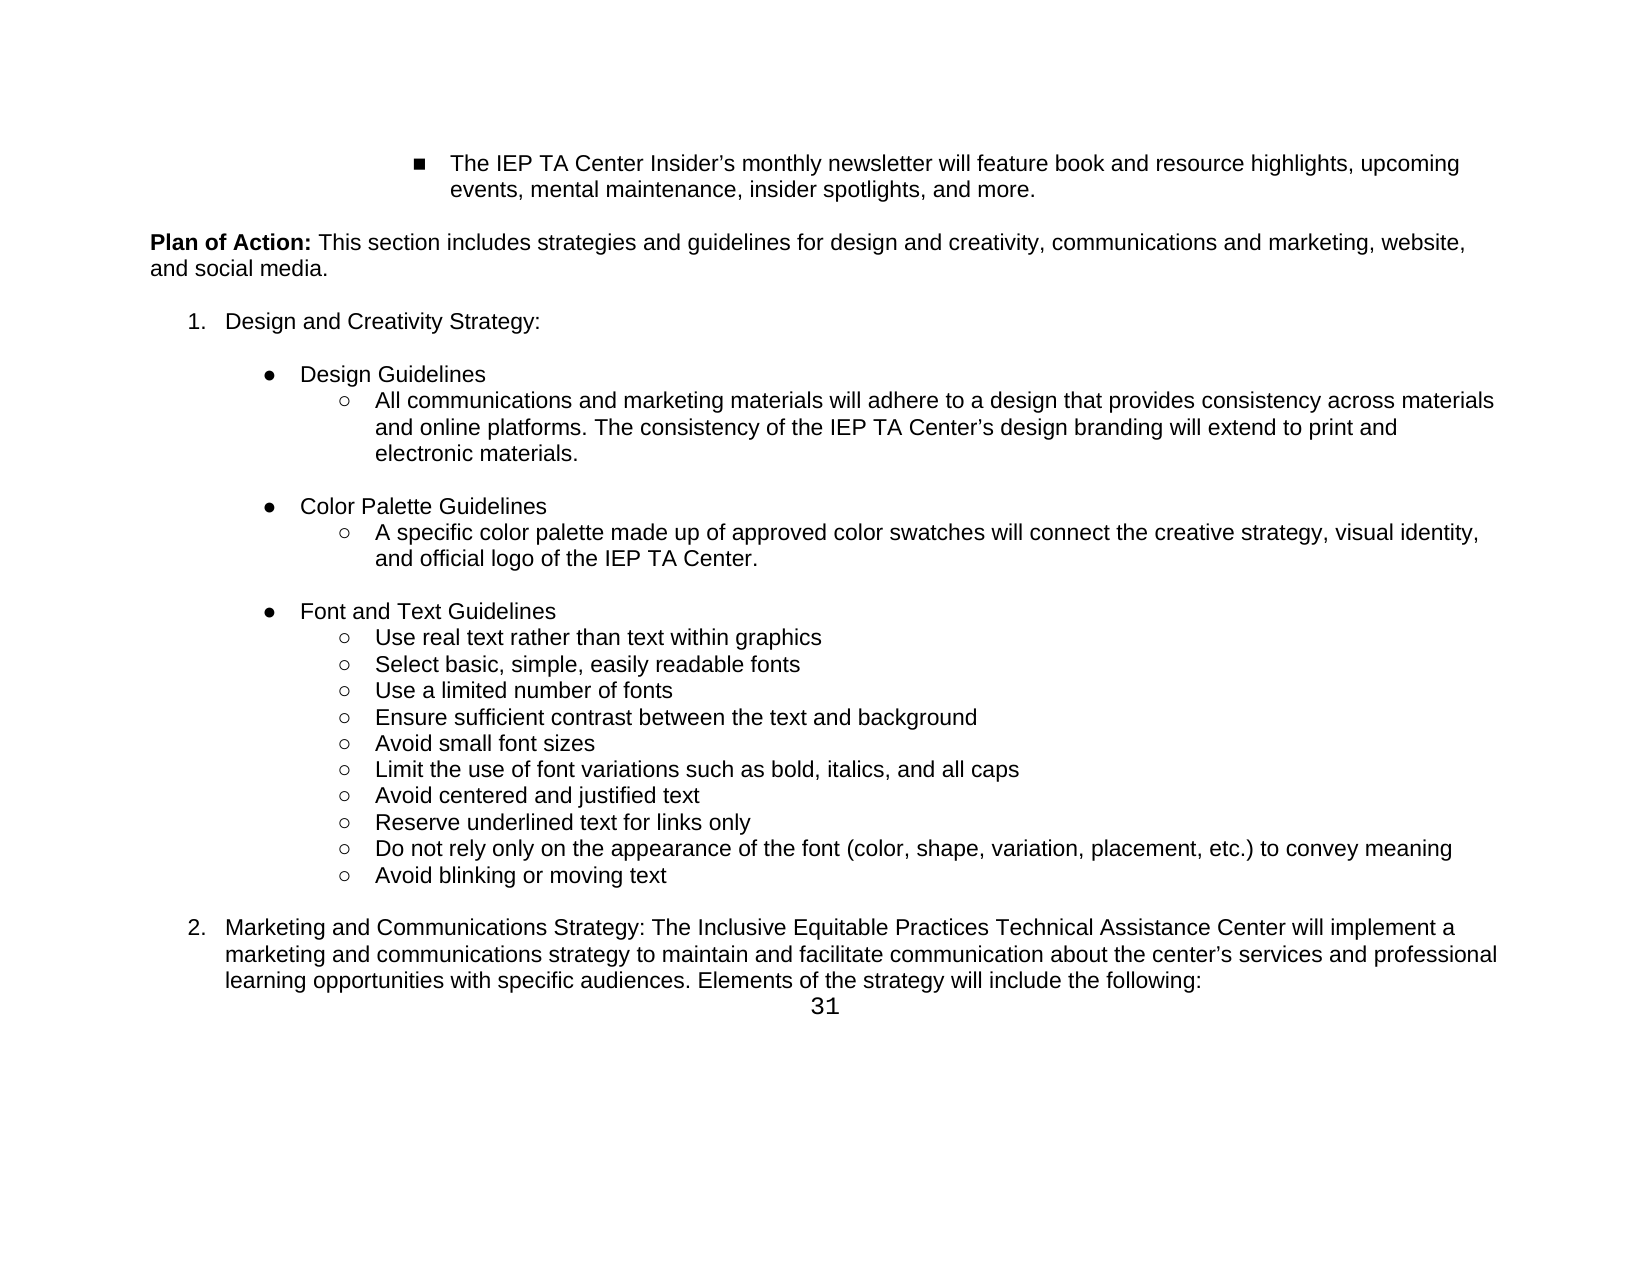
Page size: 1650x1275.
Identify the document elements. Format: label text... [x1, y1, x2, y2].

list Avoid small font sizes [337, 730, 1500, 756]
list Reserve underlined text for links only [337, 809, 1500, 835]
list Design and Creativity Strategy: [187, 308, 1500, 334]
list Do not rely only on the appearance of the font (color, shape, variation, placement, etc.) to convey meaning [337, 835, 1500, 862]
list A specific color palette made up of approved color swatches will connect the creative strategy, visual identity, and official logo of the IEP TA Center. [337, 519, 1500, 572]
list Ensure sufficient contrast between the text and background [337, 703, 1500, 730]
list Limit the use of font variations such as bold, italics, and all caps [337, 756, 1500, 782]
list Color Palette Guidelines [262, 493, 1500, 519]
list Design Guidelines [262, 361, 1500, 387]
list Avoid blinking or moving text [337, 862, 1500, 888]
list Marketing and Communications Strategy: The Inclusive Equitable Practices Technical Assistance Center will implement a marketing and communications strategy to maintain and facilitate communication about the center’s services and professional learning opportunities with specific audiences. Elements of the strategy will include the following: [187, 914, 1500, 993]
list Select basic, simple, easily readable fonts [337, 651, 1500, 677]
text Plan of Action: This section includes strategies and guidelines for design and creativity, communications and marketing, website, and social media. [150, 229, 1500, 282]
list Use a limited number of fonts [337, 677, 1500, 703]
list Font and Text Guidelines [262, 598, 1500, 624]
list Avoid centered and justified text [337, 782, 1500, 809]
list All communications and marketing materials will adhere to a design that provides consistency across materials and online platforms. The consistency of the IEP TA Center’s design branding will extend to print and electronic materials. [337, 387, 1500, 466]
list The IEP TA Center Insider’s monthly newsletter will feature book and resource highlights, upcoming events, mental maintenance, insider spotlights, and more. [412, 150, 1500, 203]
list Use real text rather than text within graphics [337, 624, 1500, 651]
